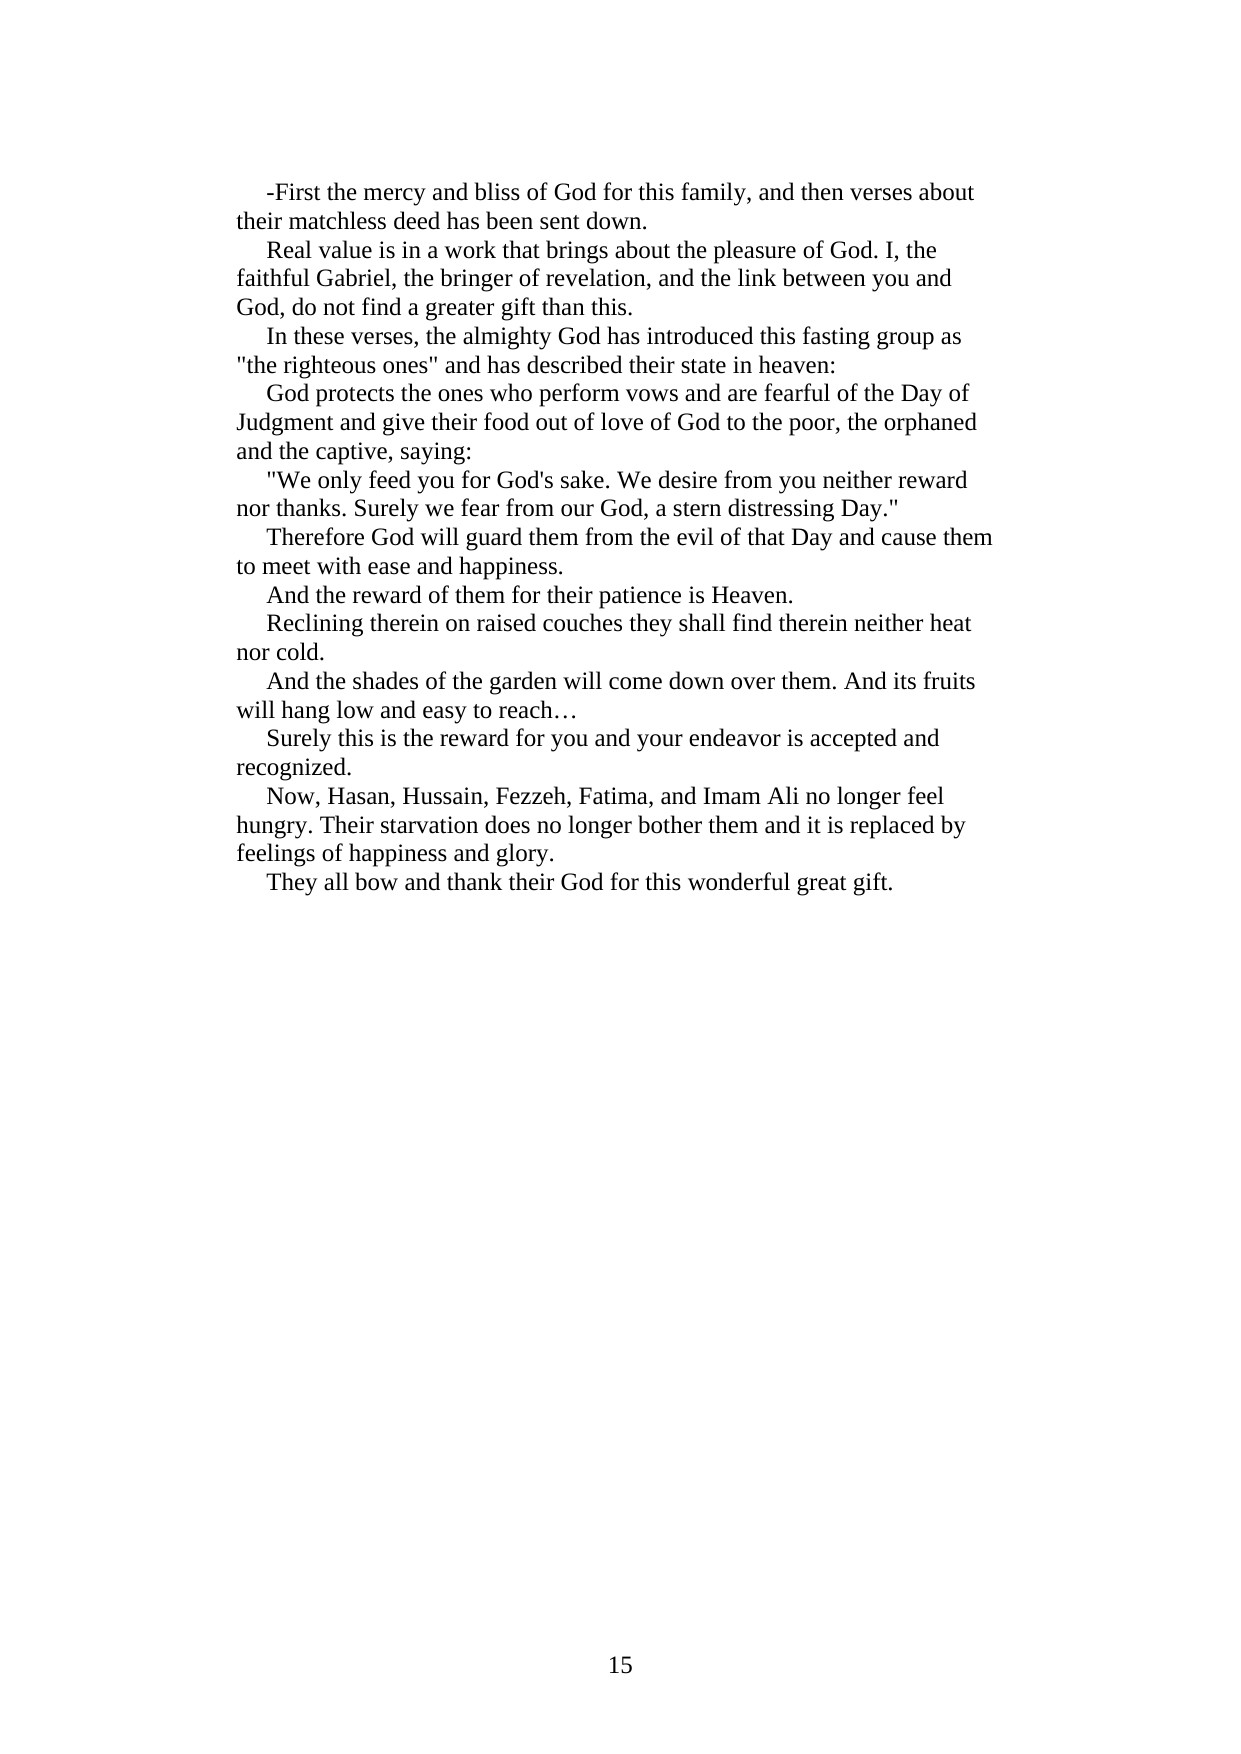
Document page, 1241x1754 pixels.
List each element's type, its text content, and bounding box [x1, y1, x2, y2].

text "We only feed you for God's sake. We desire from you neither reward nor thanks. Surely we fear from our God, a stern distressing Day." [236, 465, 1004, 522]
text Therefore God will guard them from the evil of that Day and cause them to meet with ease and happiness. [236, 522, 1004, 580]
text -First the mercy and bliss of God for this family, and then verses about their matchless deed has been sent down. [236, 177, 1004, 235]
text And the shades of the garden will come down over them. And its fruits will hang low and easy to reach… [236, 666, 1004, 723]
text And the reward of them for their patience is Heaven. [236, 580, 1004, 608]
text In these verses, the almighty God has introduced this fasting group as "the righteous ones" and has described their state in heaven: [236, 321, 1004, 378]
text God protects the ones who perform vows and are fearful of the Day of Judgment and give their food out of love of God to the poor, the orphaned and the captive, saying: [236, 378, 1004, 465]
text Reclining therein on raised couches they shall find therein neither heat nor cold. [236, 608, 1004, 666]
text Real value is in a work that brings about the pleasure of God. I, the faithful Gabriel, the bringer of revelation, and the link between you and God, do not find a greater gift than this. [236, 235, 1004, 321]
text Now, Hasan, Hussain, Fezzeh, Fatima, and Imam Ali no longer feel hungry. Their starvation does no longer bother them and it is replaced by feelings of happiness and glory. [236, 781, 1004, 867]
text Surely this is the reward for you and your endeavor is accepted and recognized. [236, 723, 1004, 781]
text They all bow and thank their God for this wonderful great gift. [236, 867, 1004, 896]
